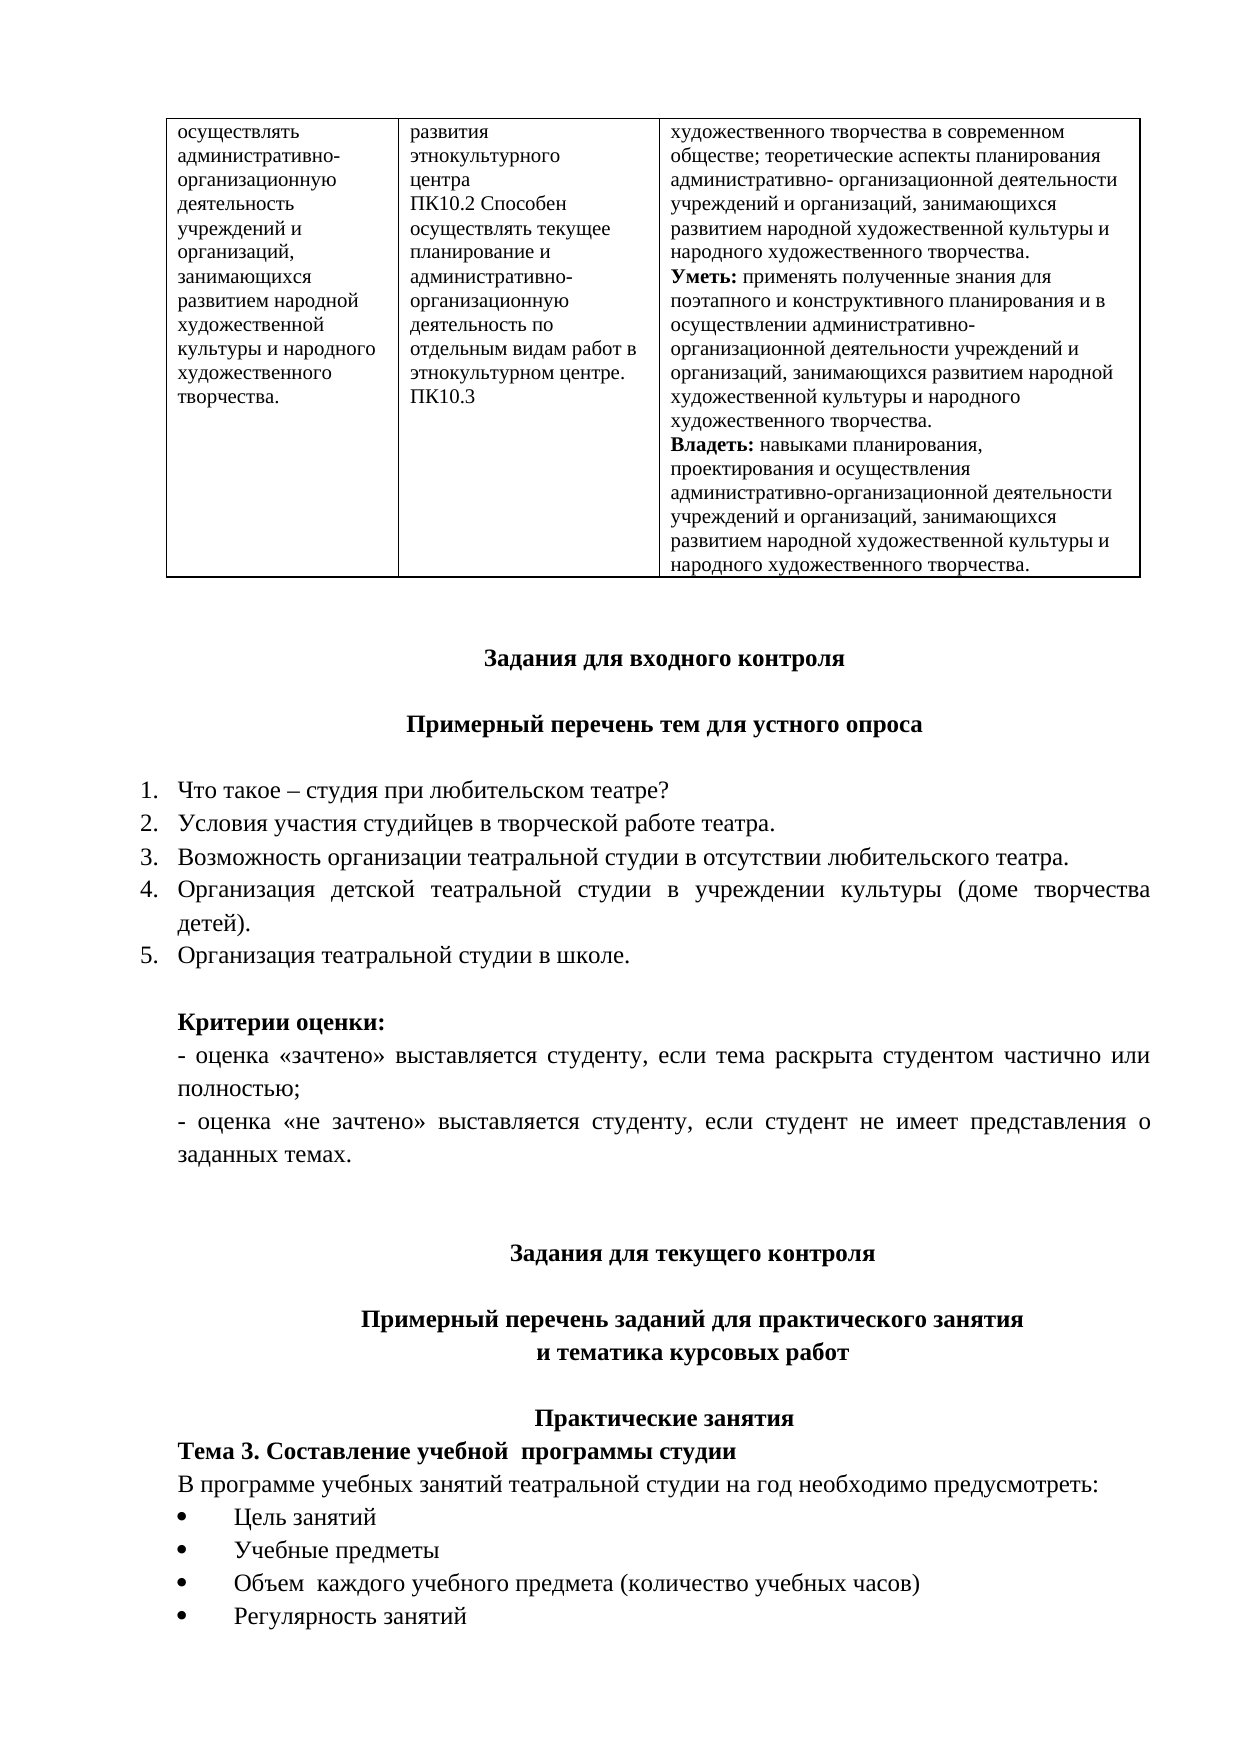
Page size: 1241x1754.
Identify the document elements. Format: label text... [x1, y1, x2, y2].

list Условия участия студийцев в творческой работе театра. [140, 808, 1152, 837]
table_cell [399, 119, 659, 576]
text Критерии оценки: [177, 1007, 1152, 1035]
list Организация детской театральной студии в учреждении культуры (доме творчества детей). [140, 874, 1152, 936]
list Что такое – студия при любительском театре? [140, 776, 1152, 804]
list Объем каждого учебного предмета (количество учебных часов) [177, 1568, 1152, 1597]
list Цель занятий [177, 1502, 1152, 1531]
text Практические занятия [177, 1403, 1152, 1432]
list Регулярность занятий [177, 1601, 1152, 1630]
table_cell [660, 119, 1139, 576]
list Организация театральной студии в школе. [140, 941, 1152, 969]
text и тематика курсовых работ [177, 1337, 1152, 1366]
text Примерный перечень заданий для практического занятия [177, 1304, 1152, 1333]
text Задания для входного контроля [177, 643, 1152, 672]
text В программе учебных занятий театральной студии на год необходимо предусмотреть: [177, 1469, 1152, 1498]
text Примерный перечень тем для устного опроса [177, 709, 1152, 738]
list Учебные предметы [177, 1535, 1152, 1564]
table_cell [167, 119, 398, 576]
list Возможность организации театральной студии в отсутствии любительского театра. [140, 842, 1152, 870]
text Задания для текущего контроля [177, 1238, 1152, 1267]
text - оценка «зачтено» выставляется студенту, если тема раскрыта студентом частично или полностью; [177, 1040, 1152, 1101]
text Тема 3. Составление учебной программы студии [177, 1436, 1152, 1465]
text - оценка «не зачтено» выставляется студенту, если студент не имеет представления о заданных темах. [177, 1106, 1152, 1167]
